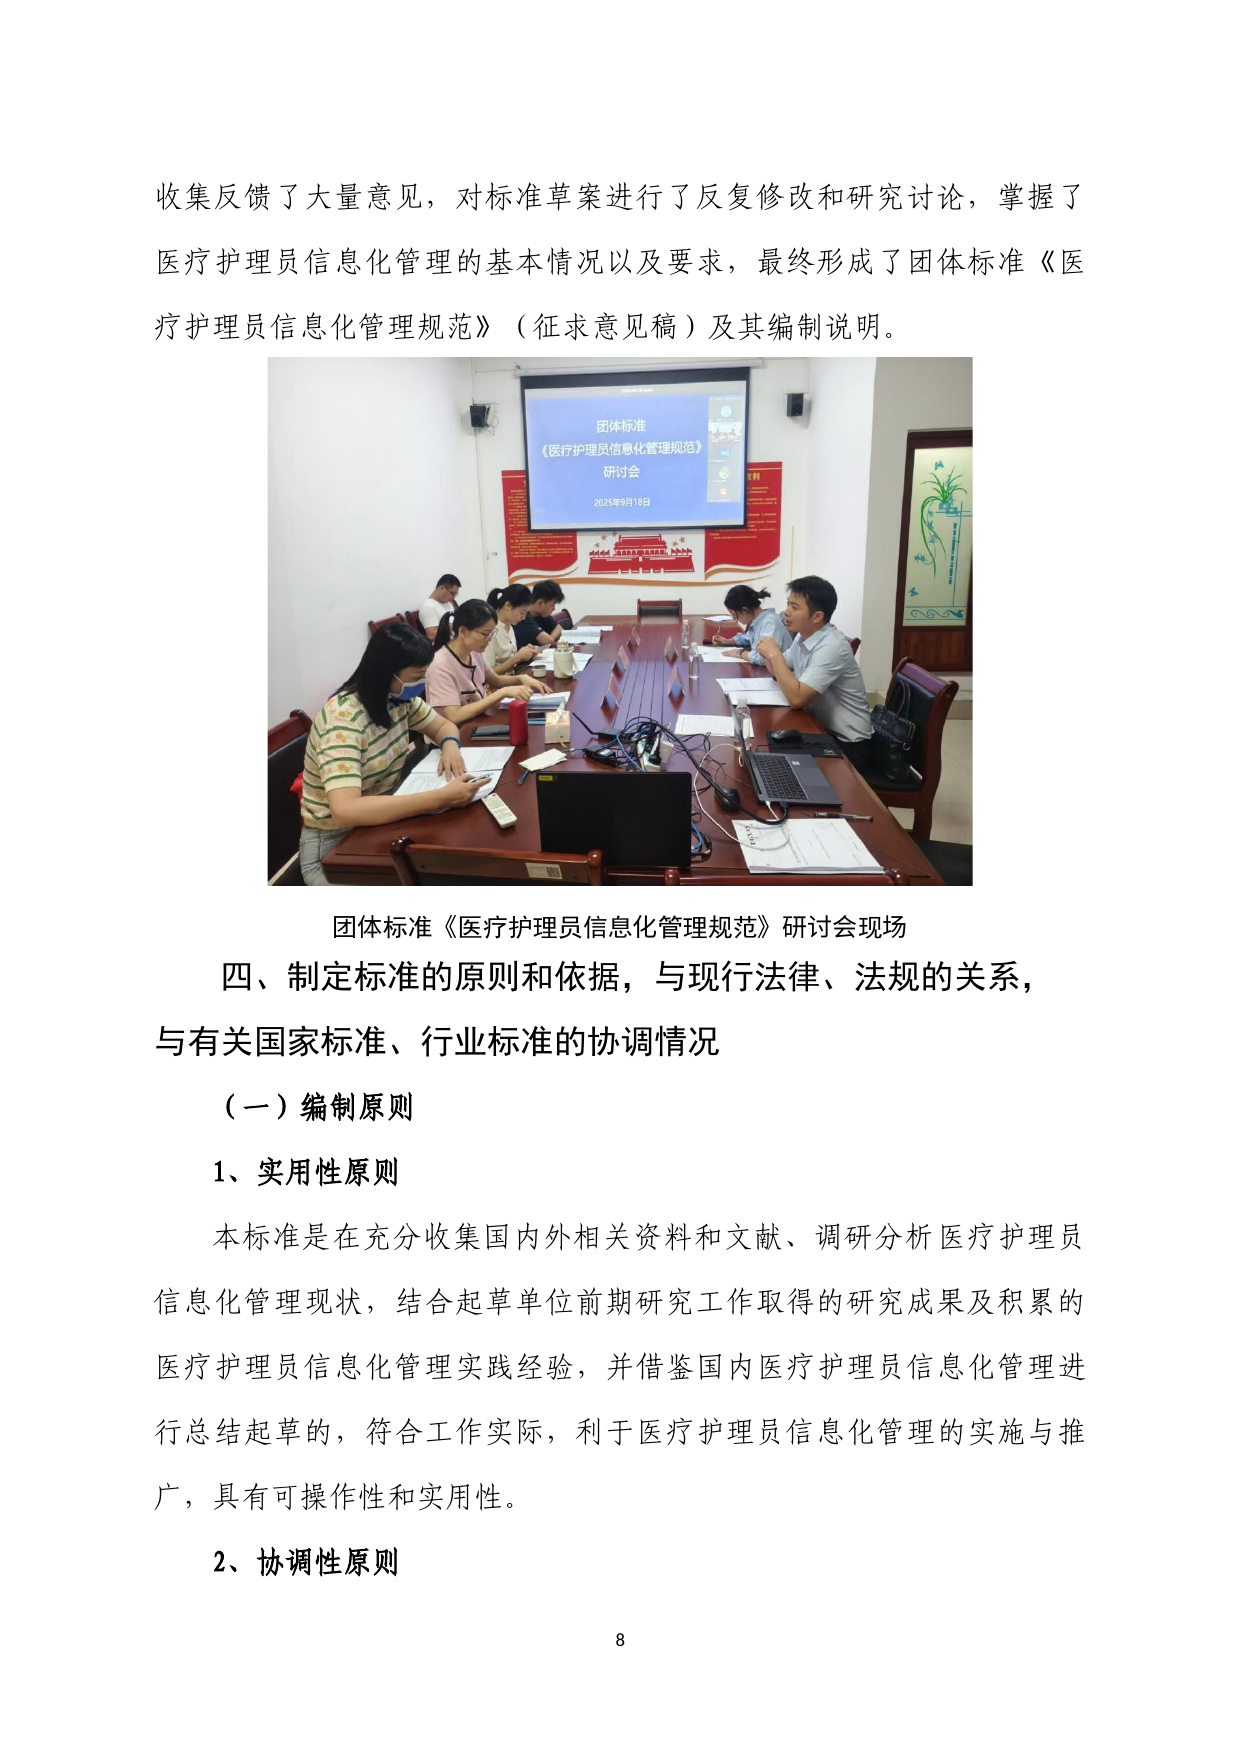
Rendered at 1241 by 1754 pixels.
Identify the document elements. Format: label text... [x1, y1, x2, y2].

text 本标准是在充分收集国内外相关资料和文献、调研分析医疗护理员信息化管理现状，结合起草单位前期研究工作取得的研究成果及积累的医疗护理员信息化管理实践经验，并借鉴国内医疗护理员信息化管理进行总结起草的，符合工作实际，利于医疗护理员信息化管理的实施与推广，具有可操作性和实用性。 [153, 1202, 1087, 1527]
text 2、协调性原则 [153, 1527, 1087, 1592]
text 1、实用性原则 [153, 1137, 1087, 1202]
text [153, 162, 1087, 357]
text 四、制定标准的原则和依据，与现行法律、法规的关系，与有关国家标准、行业标准的协调情况 [153, 942, 1087, 1072]
text 团体标准《医疗护理员信息化管理规范》研讨会现场 [153, 909, 1087, 942]
text （一）编制原则 [153, 1072, 1087, 1137]
picture [267, 357, 973, 886]
